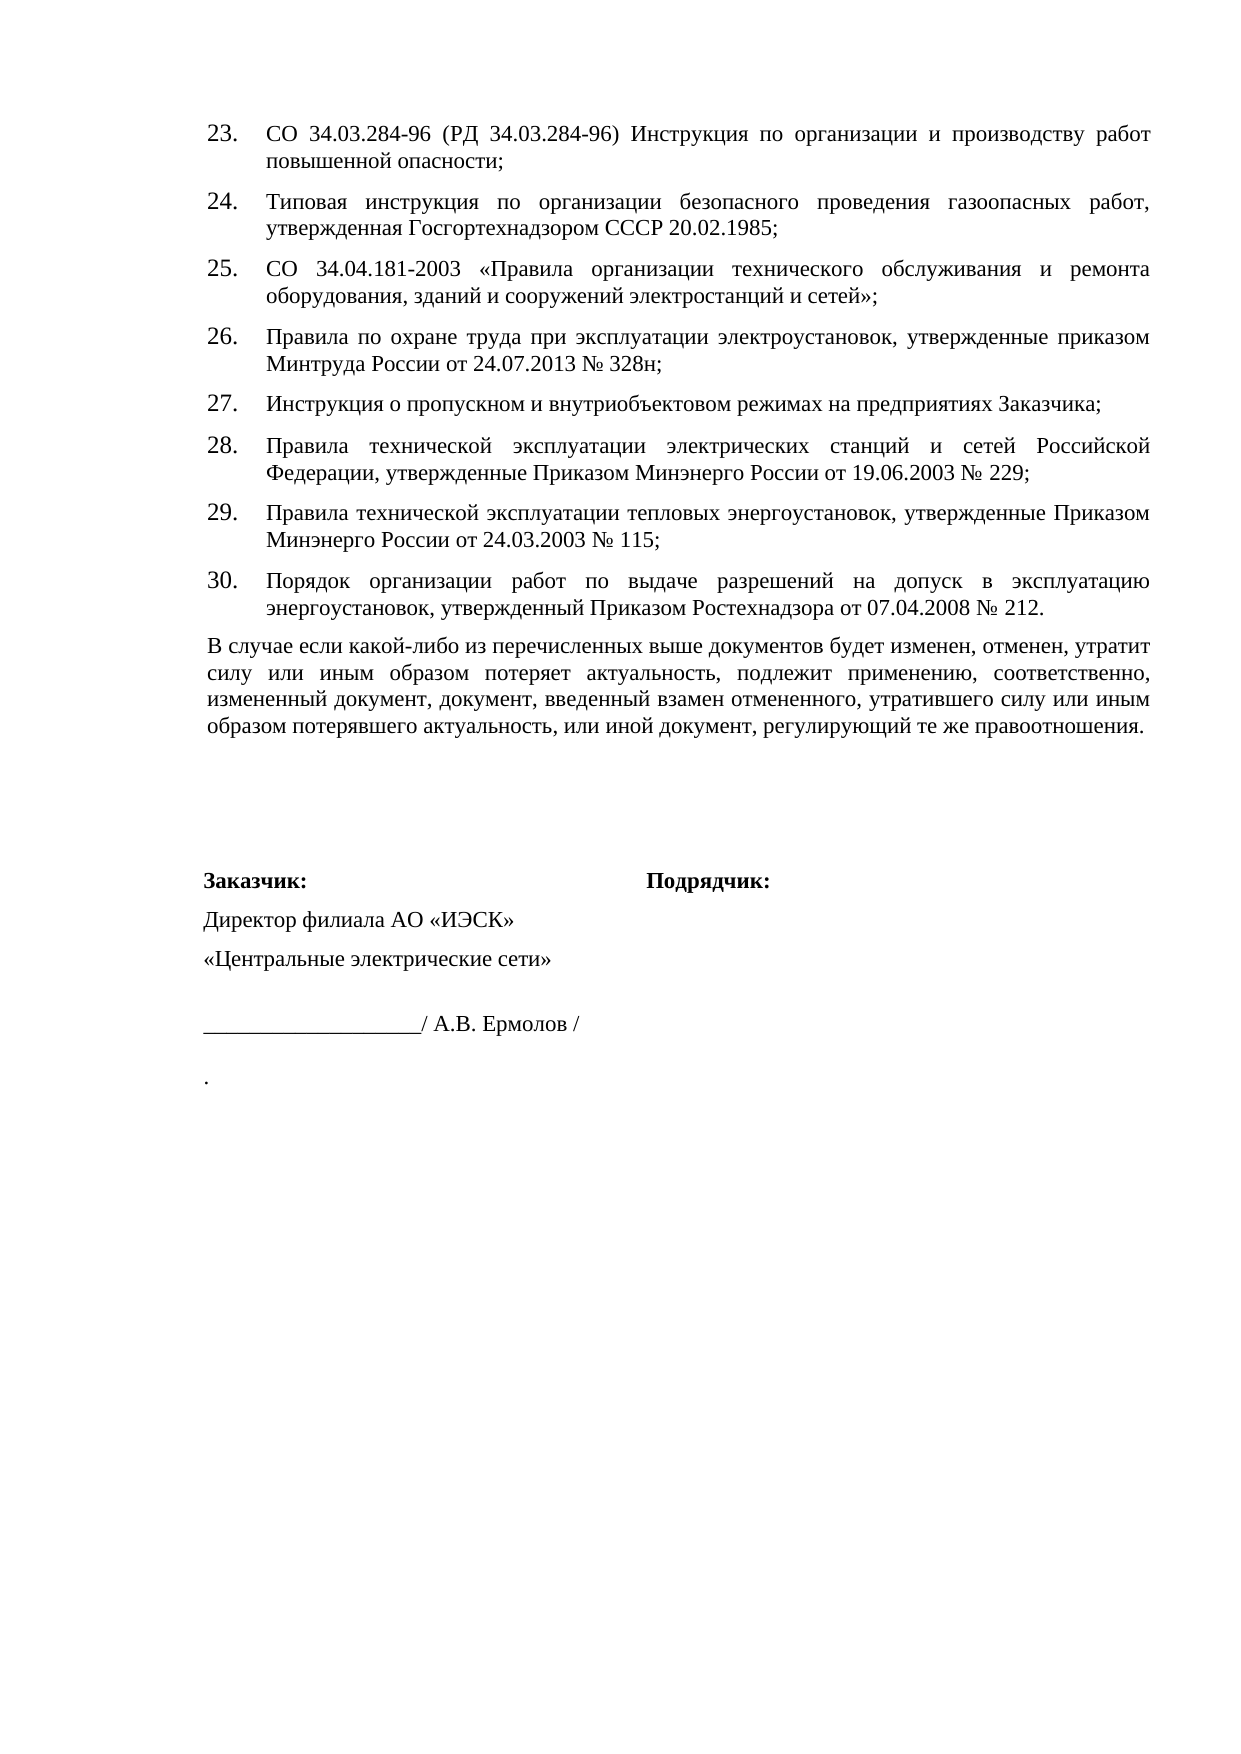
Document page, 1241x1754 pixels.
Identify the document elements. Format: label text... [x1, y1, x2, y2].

list В случае если какой-либо из перечисленных выше документов будет изменен, отменен, утратит силу или иным образом потеряет актуальность, подлежит применению, соответственно, измененный документ, документ, введенный взамен отмененного, утратившего силу или иным образом потерявшего актуальность, или иной документ, регулирующий те же правоотношения. [207, 633, 1152, 738]
list Порядок организации работ по выдаче разрешений на допуск в эксплуатацию энергоустановок, утвержденный Приказом Ростехнадзора от 07.04.2008 № 212. [207, 565, 1152, 620]
table_header Подрядчик: [631, 867, 1126, 1089]
list Типовая инструкция по организации безопасного проведения газоопасных работ, утвержденная Госгортехнадзором СССР 20.02.1985; [207, 186, 1152, 241]
list СО 34.04.181-2003 «Правила организации технического обслуживания и ремонта оборудования, зданий и сооружений электростанций и сетей»; [207, 253, 1152, 308]
list СО 34.03.284-96 (РД 34.03.284-96) Инструкция по организации и производству работ повышенной опасности; [207, 118, 1152, 173]
list Правила технической эксплуатации электрических станций и сетей Российской Федерации, утвержденные Приказом Минэнерго России от 19.06.2003 № 229; [207, 430, 1152, 485]
table_header Заказчик: Директор филиала АО «ИЭСК» «Центральные электрические сети» ___________________/ А.В. Ермолов / . [189, 867, 631, 1089]
list Правила технической эксплуатации тепловых энергоустановок, утвержденные Приказом Минэнерго России от 24.03.2003 № 115; [207, 497, 1152, 552]
list Правила по охране труда при эксплуатации электроустановок, утвержденные приказом Минтруда России от 24.07.2013 № 328н; [207, 321, 1152, 376]
list Инструкция о пропускном и внутриобъектовом режимах на предприятиях Заказчика; [207, 388, 1152, 417]
